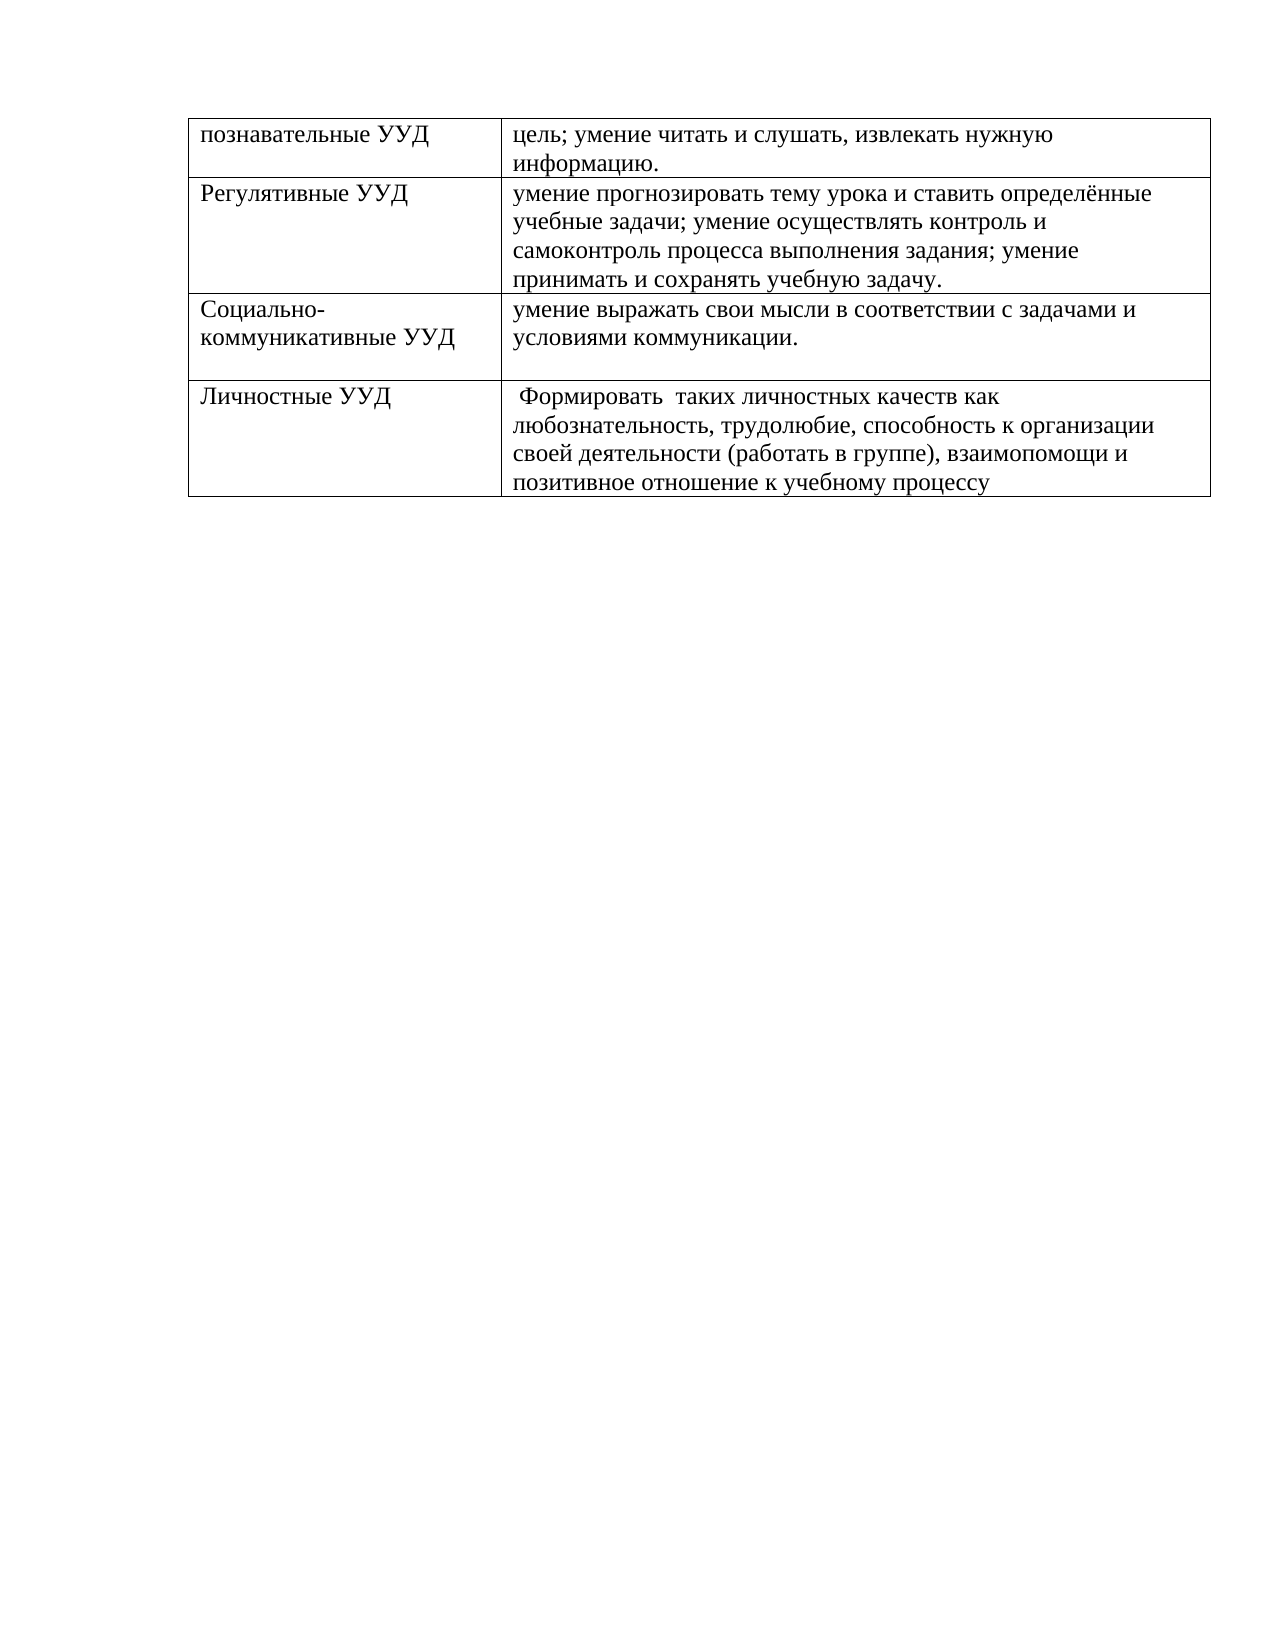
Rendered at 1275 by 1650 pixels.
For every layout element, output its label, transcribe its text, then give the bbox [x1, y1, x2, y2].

table_cell Регулятивные УУД [189, 178, 501, 293]
table_cell умение прогнозировать тему урока и ставить определённые учебные задачи; умение осуществлять контроль и самоконтроль процесса выполнения задания; умение принимать и сохранять учебную задачу. [943, 178, 1210, 293]
table_cell Социально-коммуникативные УУД [189, 294, 501, 380]
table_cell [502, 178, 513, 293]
table_cell Личностные УУД [189, 381, 501, 496]
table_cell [189, 119, 501, 177]
table_cell умение выражать свои мысли в соответствии с задачами и условиями коммуникации. [502, 294, 1210, 380]
table_cell Формировать таких личностных качеств как любознательность, трудолюбие, способность к организации своей деятельности (работать в группе), взаимопомощи и позитивное отношение к учебному процессу [502, 381, 1210, 496]
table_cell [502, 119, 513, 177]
